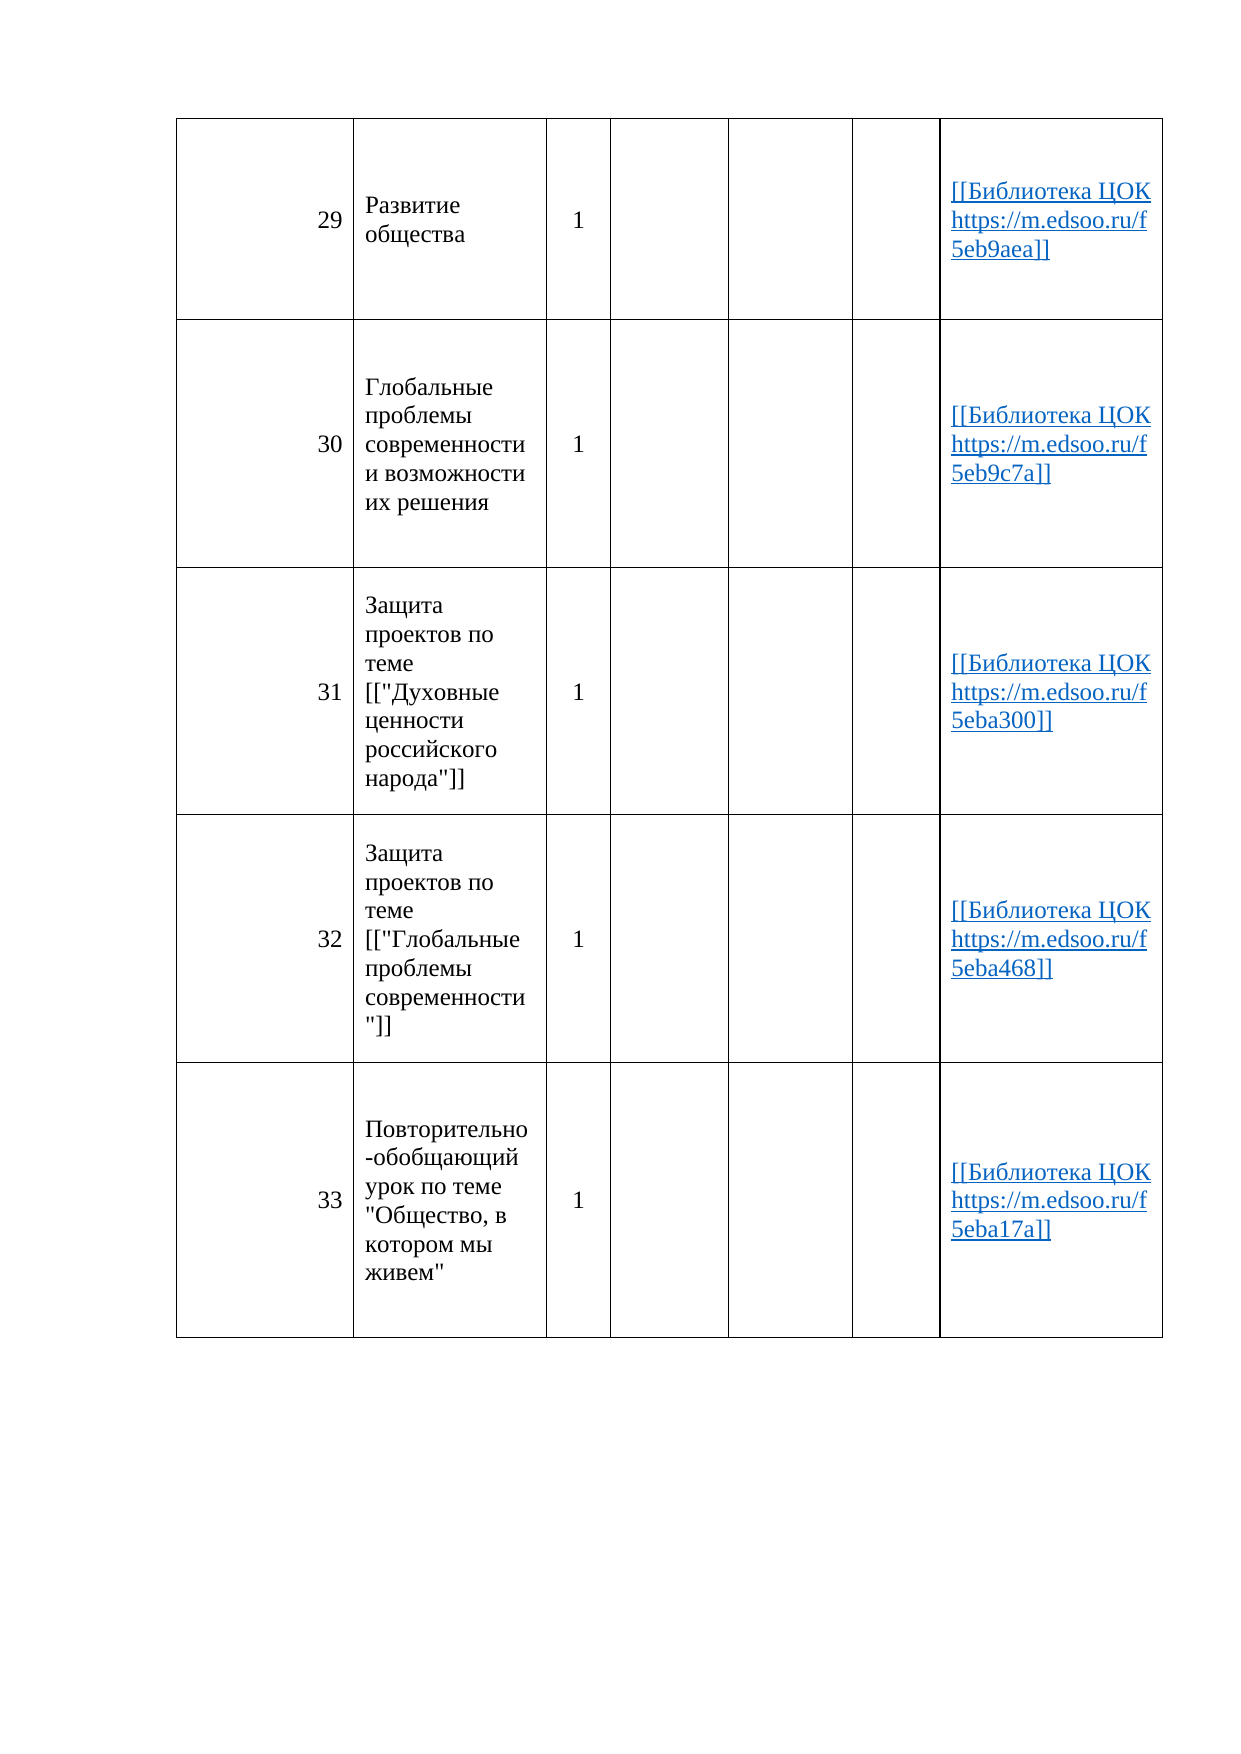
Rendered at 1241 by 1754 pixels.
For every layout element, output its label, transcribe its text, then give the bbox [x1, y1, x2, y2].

table_cell [[Библиотека ЦОК https://m.edsoo.ru/f5eb9c7a]] [941, 320, 1162, 567]
table_cell [729, 815, 852, 1062]
table_cell [729, 568, 852, 814]
table_cell [611, 1063, 728, 1337]
table_cell 1 [547, 815, 610, 1062]
table_cell 33 [177, 1063, 353, 1337]
table_cell [[Библиотека ЦОК https://m.edsoo.ru/f5eba300]] [941, 568, 1162, 814]
table_cell 1 [547, 320, 610, 567]
table_cell 1 [547, 1063, 610, 1337]
table_cell Защита проектов по теме [["Глобальные проблемы современности"]] [354, 815, 546, 1062]
table_cell [611, 119, 728, 319]
table_cell [853, 119, 939, 319]
table_cell [611, 568, 728, 814]
table_cell 1 [547, 119, 610, 319]
table_cell [729, 1063, 852, 1337]
table_cell [[Библиотека ЦОК https://m.edsoo.ru/f5eba468]] [941, 815, 1162, 1062]
table_cell [853, 320, 939, 567]
table_cell [611, 320, 728, 567]
table_cell Повторительно-обобщающий урок по теме "Общество, в котором мы живем" [354, 1063, 546, 1337]
table_cell [729, 320, 852, 567]
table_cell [941, 119, 1162, 319]
table_cell [853, 1063, 939, 1337]
table_cell [[Библиотека ЦОК https://m.edsoo.ru/f5eba17a]] [941, 1063, 1162, 1337]
table_cell 31 [177, 568, 353, 814]
table_cell Развитие общества [354, 119, 546, 319]
table_cell 30 [177, 320, 353, 567]
table_cell [611, 815, 728, 1062]
table_cell 29 [177, 119, 353, 319]
table_cell Защита проектов по теме [["Духовные ценности российского народа"]] [354, 568, 546, 814]
table_cell 32 [177, 815, 353, 1062]
table_cell [853, 815, 939, 1062]
table_cell 1 [547, 568, 610, 814]
table_cell Глобальные проблемы современности и возможности их решения [354, 320, 546, 567]
table_cell [729, 119, 852, 319]
table_cell [853, 568, 939, 814]
